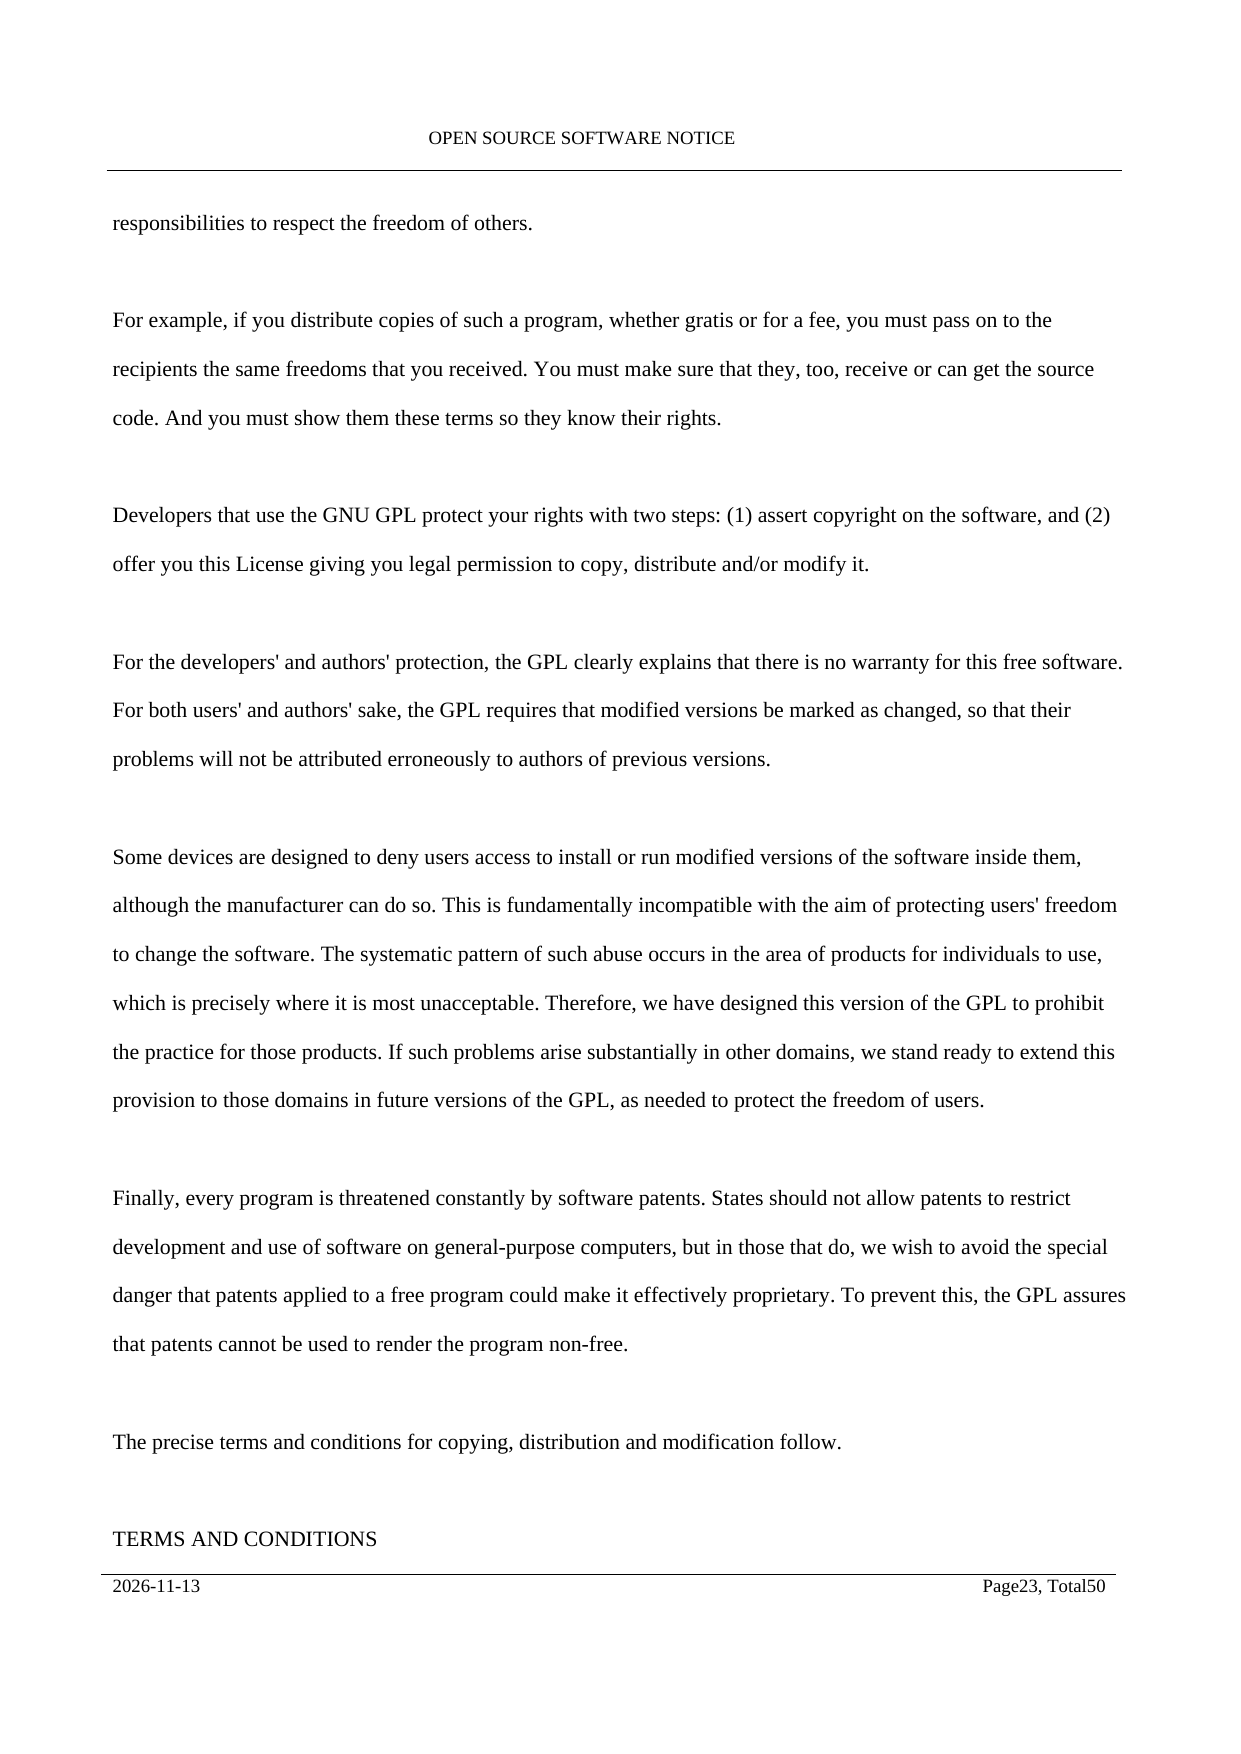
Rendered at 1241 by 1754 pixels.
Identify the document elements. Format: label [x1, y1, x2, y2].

text [112, 206, 1128, 1555]
